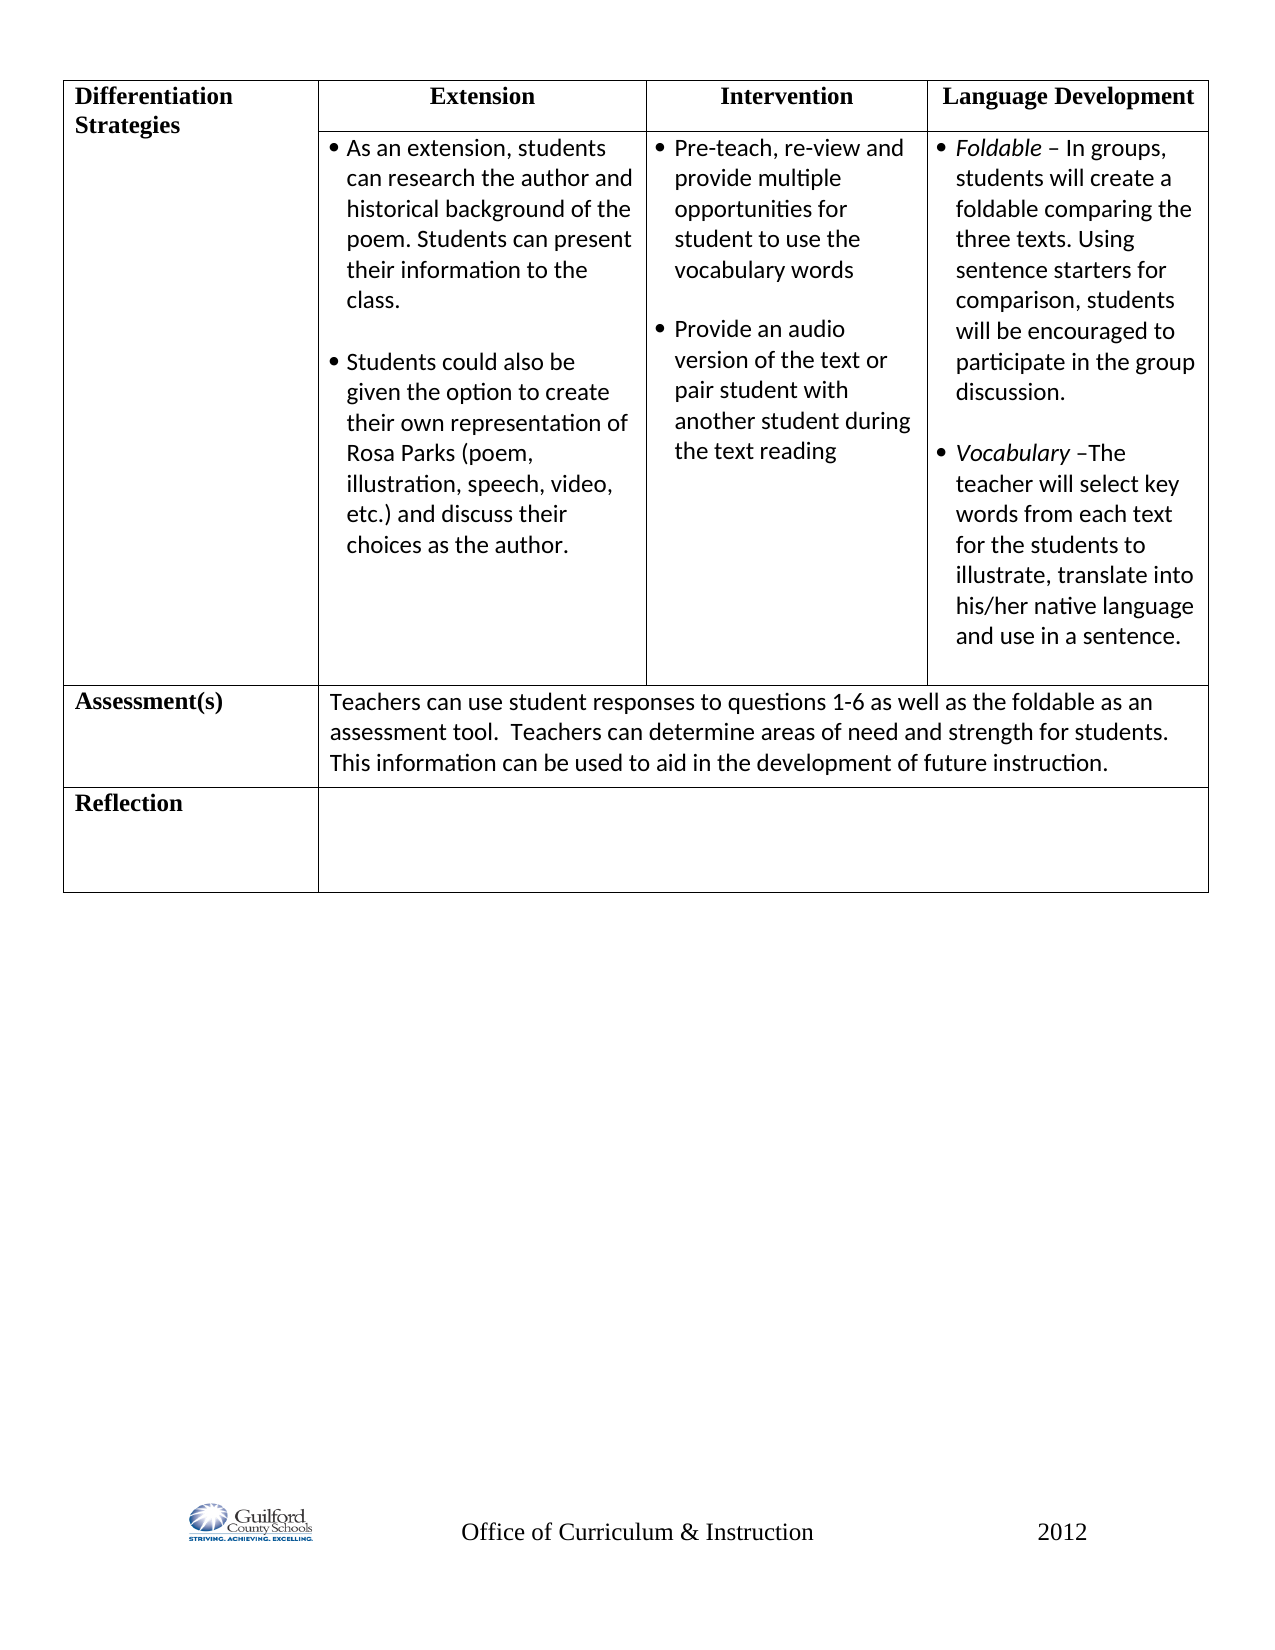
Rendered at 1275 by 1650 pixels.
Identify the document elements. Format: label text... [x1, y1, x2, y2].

table_cell Foldable – In groups, students will create a foldable comparing the three texts. Using sentence starters for comparison, students will be encouraged to participate in the group discussion. Vocabulary –The teacher will select key words from each text for the students to illustrate, translate into his/her native language and use in a sentence. [928, 132, 1208, 685]
table_header Differentiation Strategies [64, 81, 318, 685]
table_cell Assessment(s) [64, 686, 318, 787]
table_header Language Development [928, 81, 1208, 131]
table_cell Pre-teach, re-view and provide multiple opportunities for student to use the vocabulary words Provide an audio version of the text or pair student with another student during the text reading [647, 132, 927, 685]
picture [187, 1498, 313, 1541]
table_cell Teachers can use student responses to questions 1-6 as well as the foldable as an assessment tool. Teachers can determine areas of need and strength for students. This information can be used to aid in the development of future instruction. [319, 686, 1208, 787]
table_cell [319, 788, 1208, 892]
table_header Intervention [647, 81, 927, 131]
table_cell As an extension, students can research the author and historical background of the poem. Students can present their information to the class. Students could also be given the option to create their own representation of Rosa Parks (poem, illustration, speech, video, etc.) and discuss their choices as the author. [319, 132, 646, 685]
table_header Extension [319, 81, 646, 131]
table_cell Reflection [64, 788, 318, 892]
